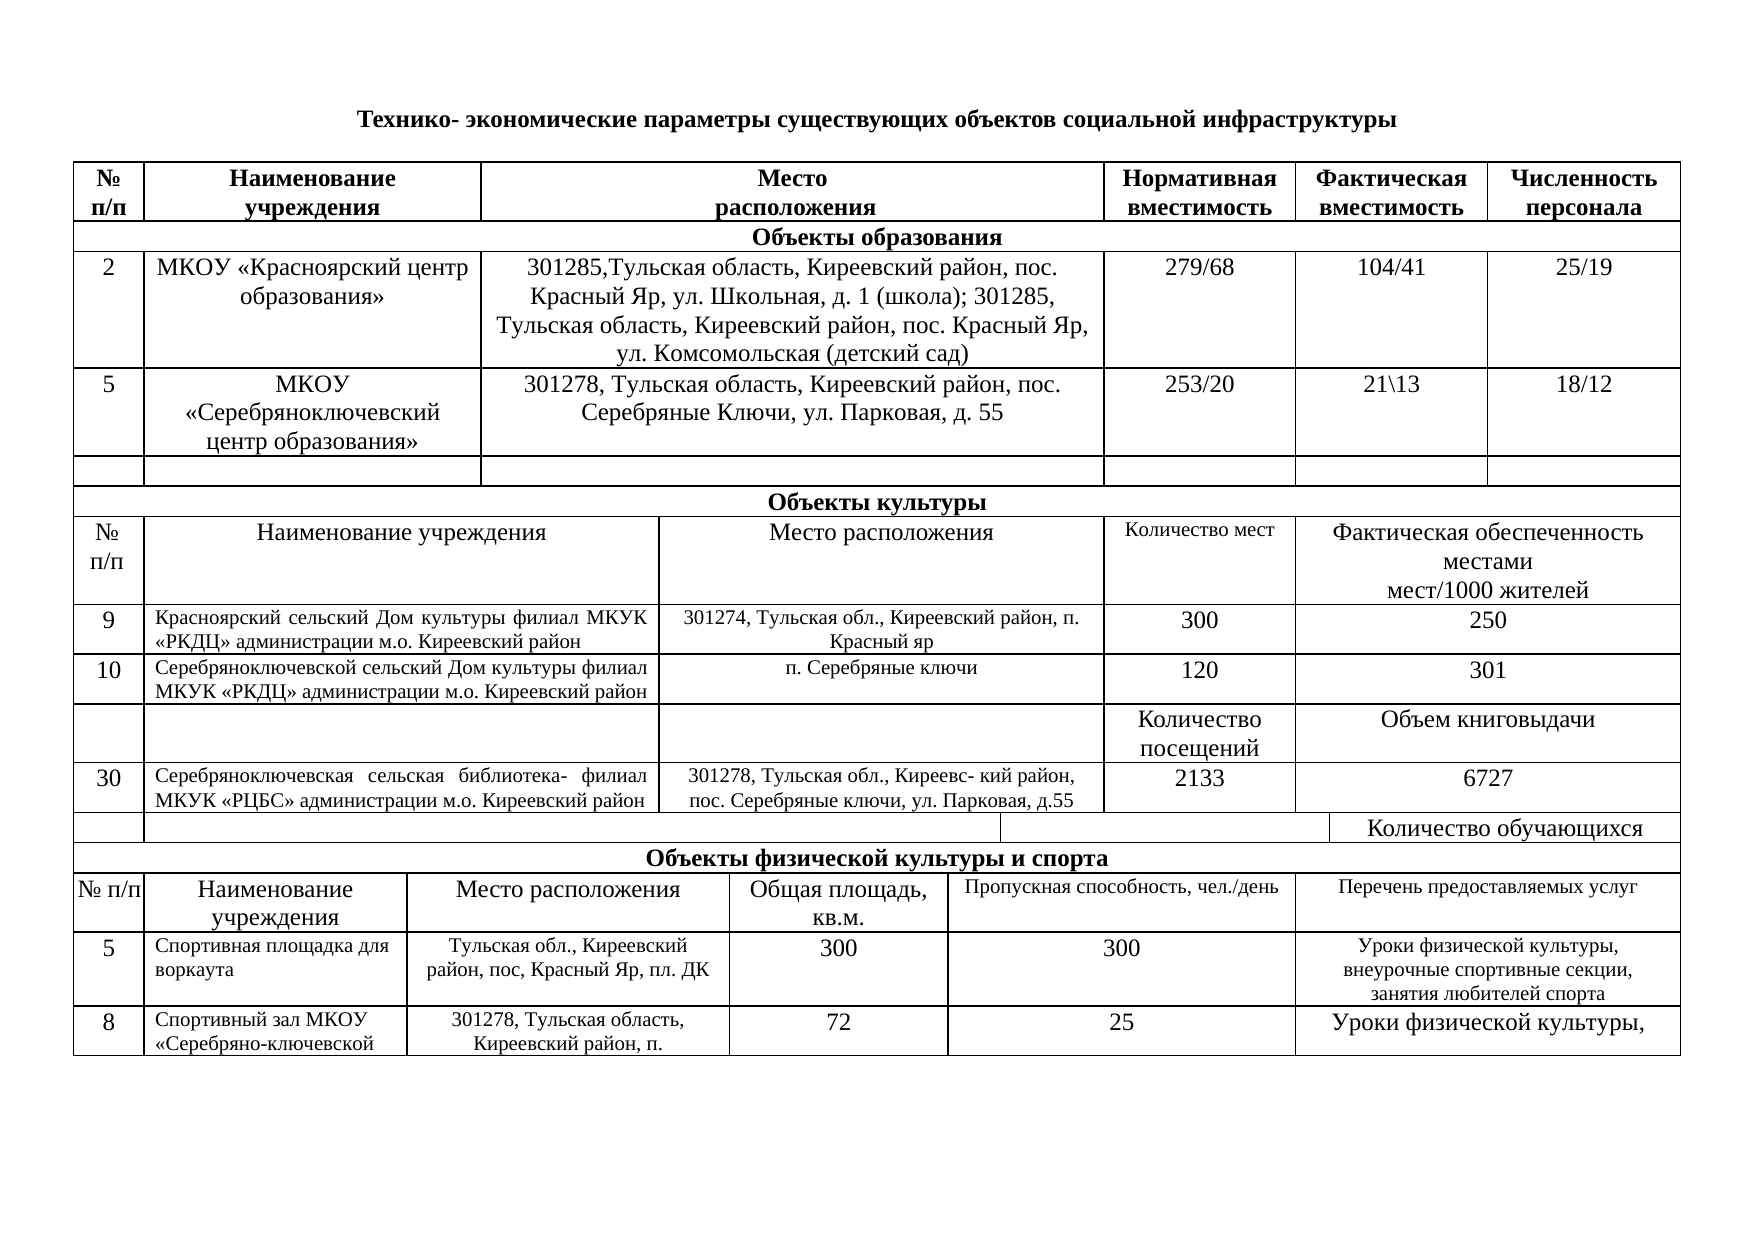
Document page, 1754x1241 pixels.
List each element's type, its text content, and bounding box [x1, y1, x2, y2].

table_cell Общая площадь, кв.м. [730, 874, 947, 931]
table_cell 301285,Тульская область, Киреевский район, пос. Красный Яр, ул. Школьная, д. 1 (школа); 301285, Тульская область, Киреевский район, пос. Красный Яр, ул. Комсомольская (детский сад) [482, 252, 1103, 367]
table_header Фактическая вместимость [1296, 163, 1487, 220]
table_cell 301278, Тульская область, Киреевский район, пос. Серебряные Ключи, ул. Парковая, д. 55 [482, 369, 1103, 455]
table_cell 9 [74, 605, 143, 653]
table_cell [74, 457, 143, 485]
table_cell Количество мест [1105, 517, 1295, 603]
table_cell 18/12 [1488, 369, 1680, 455]
table_cell Место расположения [660, 517, 1103, 603]
table_cell [1001, 813, 1329, 842]
table_header Наименование учреждения [145, 163, 480, 220]
table_cell 5 [74, 933, 143, 1005]
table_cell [408, 1007, 729, 1055]
table_cell Объекты физической культуры и спорта [74, 843, 1680, 872]
table_cell 250 [1296, 605, 1680, 653]
table_cell Серебряноключевская сельская библиотека- филиал МКУК «РЦБС» администрации м.о. Киреевский район [145, 763, 658, 812]
table_cell 301278, Тульская обл., Киреевс- кий район, пос. Серебряные ключи, ул. Парковая, д.55 [660, 763, 1103, 812]
table_cell 300 [1105, 605, 1295, 653]
table_cell Фактическая обеспеченность местами мест/1000 жителей [1296, 517, 1680, 603]
table_cell [482, 457, 1103, 485]
table_cell 25/19 [1488, 252, 1680, 367]
table_cell 300 [949, 933, 1295, 1005]
table_cell [1488, 457, 1680, 485]
table_cell Уроки физической культуры, внеурочные спортивные секции, занятия любителей спорта [1296, 933, 1680, 1005]
table_cell Перечень предоставляемых услуг [1296, 874, 1680, 931]
table_cell Пропускная способность, чел./день [949, 874, 1295, 931]
table_header № п/п [74, 163, 143, 220]
table_cell Красноярский сельский Дом культуры филиал МКУК «РКДЦ» администрации м.о. Киреевский район [145, 605, 658, 653]
text Технико- экономические параметры существующих объектов социальной инфраструктуры [118, 104, 1636, 132]
table_cell 301274, Тульская обл., Киреевский район, п. Красный яр [660, 605, 1103, 653]
table_cell 25 [949, 1007, 1295, 1055]
table_cell 72 [730, 1007, 947, 1055]
table_cell 120 [1105, 655, 1295, 703]
table_header Численность персонала [1488, 163, 1680, 220]
table_cell № п/п [74, 874, 143, 931]
table_cell МКОУ «Серебряноключевский центр образования» [145, 369, 480, 455]
table_cell [74, 813, 143, 842]
table_cell [145, 813, 1000, 842]
table_cell 104/41 [1296, 252, 1487, 367]
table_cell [145, 1007, 406, 1055]
table_cell 279/68 [1105, 252, 1295, 367]
table_cell 6727 [1296, 763, 1680, 812]
table_cell [1105, 457, 1295, 485]
table_cell МКОУ «Красноярский центр образования» [145, 252, 480, 367]
table_cell 5 [74, 369, 143, 455]
table_cell [74, 705, 143, 762]
table_cell Наименование учреждения [145, 517, 658, 603]
table_cell Наименование учреждения [145, 874, 406, 931]
table_cell Количество обучающихся [1330, 813, 1680, 842]
table_cell 301 [1296, 655, 1680, 703]
table_cell [1296, 457, 1487, 485]
table_cell Объем книговыдачи [1296, 705, 1680, 762]
table_cell 8 [74, 1007, 143, 1055]
table_cell 300 [730, 933, 947, 1005]
table_cell Количество посещений [1105, 705, 1295, 762]
table_cell Спортивная площадка для воркаута [145, 933, 406, 1005]
table_cell Место расположения [408, 874, 729, 931]
table_cell [145, 705, 658, 762]
table_cell 10 [74, 655, 143, 703]
table_cell 30 [74, 763, 143, 812]
table_header Нормативная вместимость [1105, 163, 1295, 220]
table_cell 2 [74, 252, 143, 367]
table_cell № п/п [74, 517, 143, 603]
table_header Место расположения [482, 163, 1103, 220]
table_cell [660, 705, 1103, 762]
table_cell п. Серебряные ключи [660, 655, 1103, 703]
table_cell 21\13 [1296, 369, 1487, 455]
table_cell Объекты культуры [74, 487, 1680, 516]
table_cell 253/20 [1105, 369, 1295, 455]
table_cell Серебряноключевской сельский Дом культуры филиал МКУК «РКДЦ» администрации м.о. Киреевский район [145, 655, 658, 703]
table_cell 2133 [1105, 763, 1295, 812]
table_cell [145, 457, 480, 485]
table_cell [1296, 1007, 1680, 1055]
table_cell Тульская обл., Киреевский район, пос, Красный Яр, пл. ДК [408, 933, 729, 1005]
table_cell Объекты образования [74, 222, 1680, 251]
